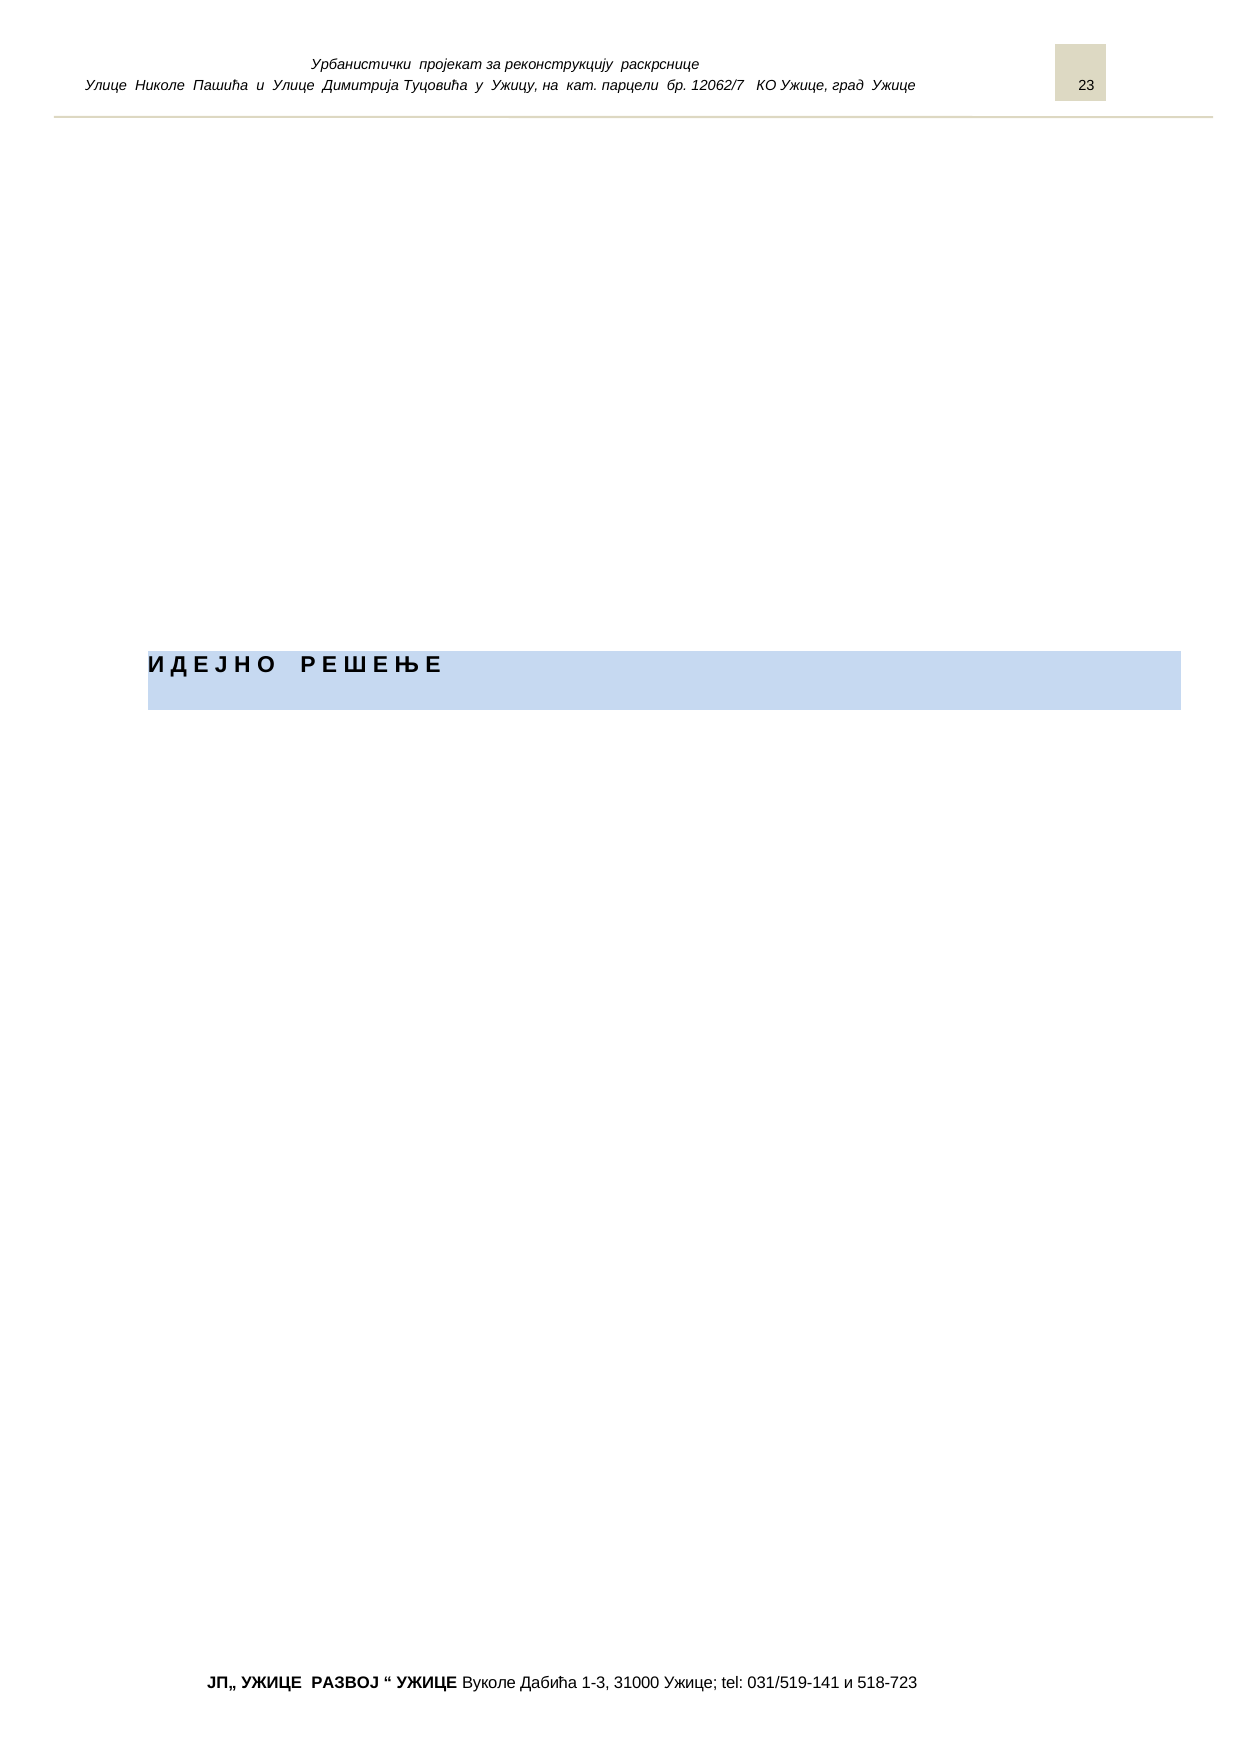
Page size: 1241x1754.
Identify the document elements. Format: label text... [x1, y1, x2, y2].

text И Д Е Ј Н О Р Е Ш Е Њ Е [148, 651, 1181, 678]
